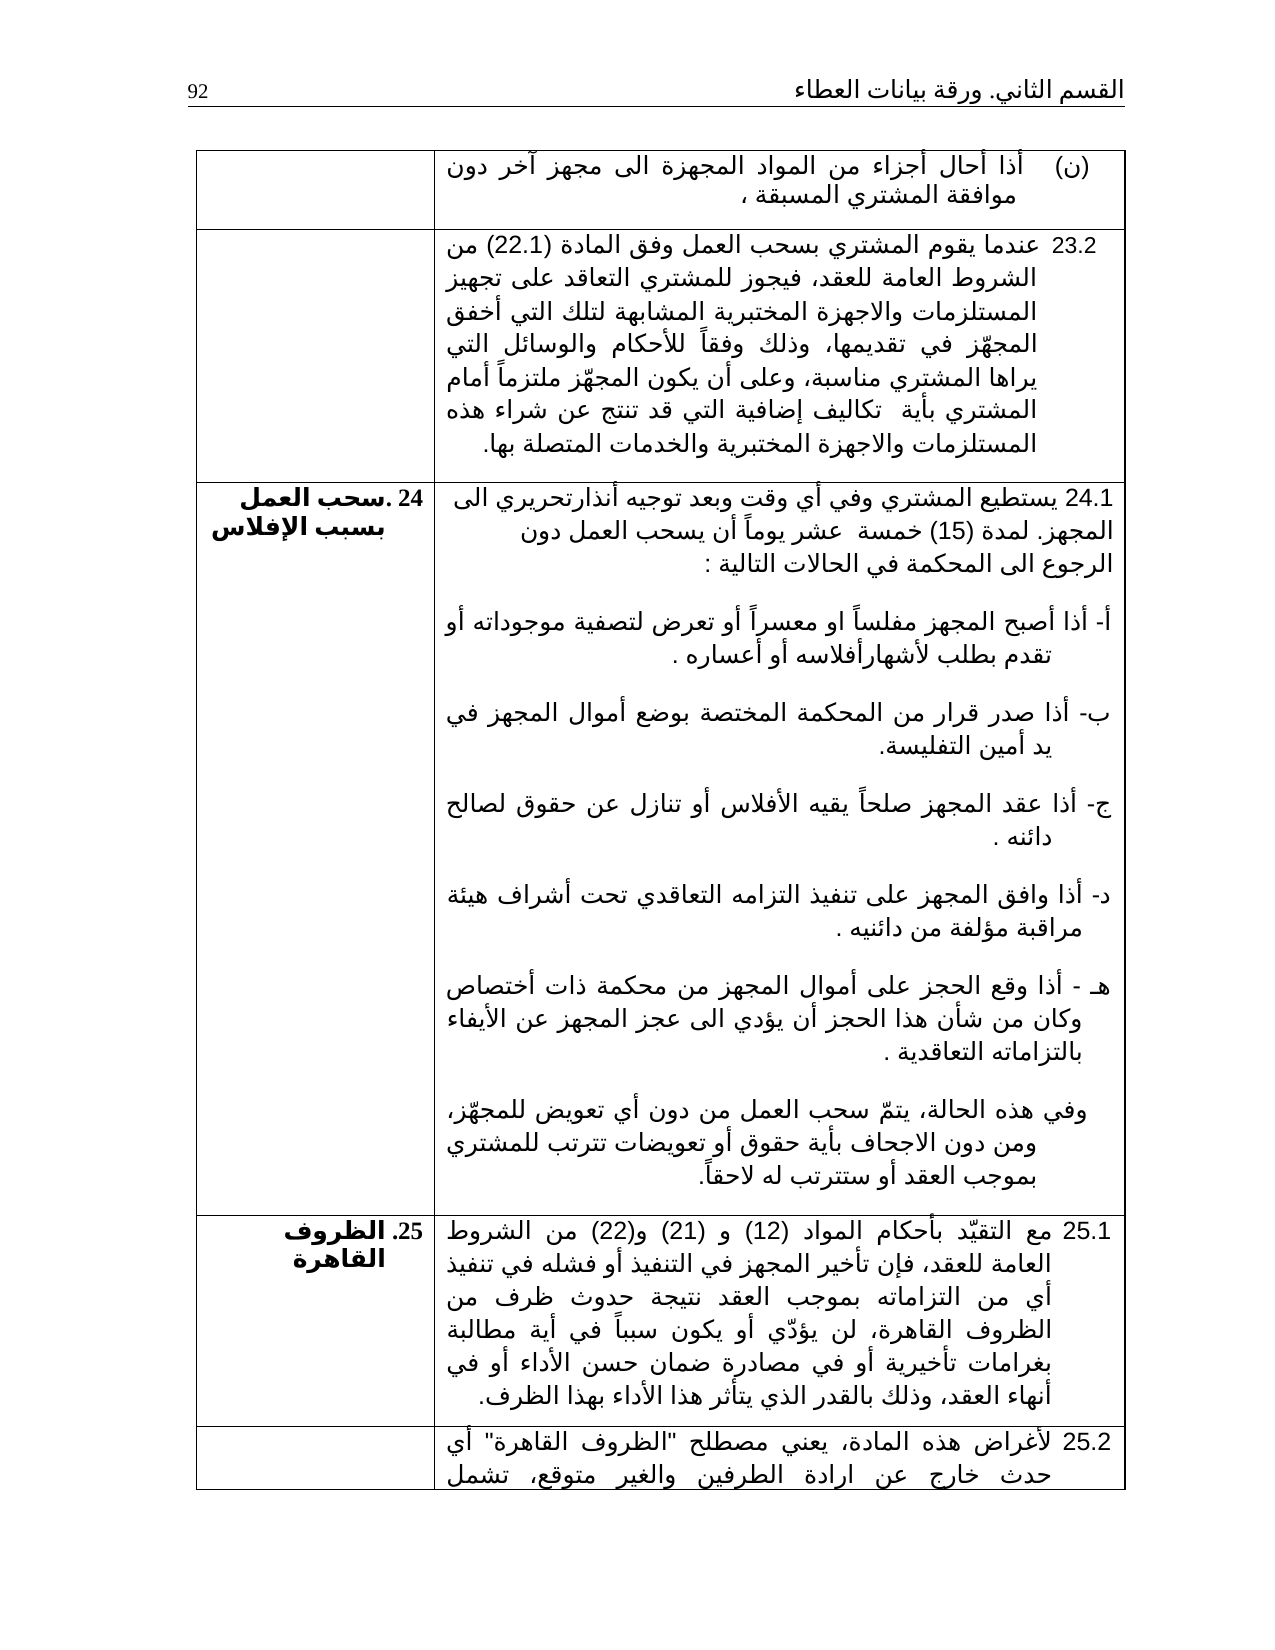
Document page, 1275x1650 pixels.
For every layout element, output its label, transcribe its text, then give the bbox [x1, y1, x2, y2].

table_cell [197, 230, 434, 482]
table_cell 24.1 يستطيع المشتري وفي أي وقت وبعد توجيه أنذارتحريري الى المجهز. لمدة (15) خمسة عشر يوماً أن يسحب العمل دون الرجوع الى المحكمة في الحالات التالية : أ- أذا أصبح المجهز مفلساً او معسراً أو تعرض لتصفية موجوداته أو تقدم بطلب لأشهارأفلاسه أو أعساره . ب- أذا صدر قرار من المحكمة المختصة بوضع أموال المجهز في يد أمين التفليسة. ج- أذا عقد المجهز صلحاً يقيه الأفلاس أو تنازل عن حقوق لصالح دائنه . د- أذا وافق المجهز على تنفيذ التزامه التعاقدي تحت أشراف هيئة مراقبة مؤلفة من دائنيه . هـ - أذا وقع الحجز على أموال المجهز من محكمة ذات أختصاص وكان من شأن هذا الحجز أن يؤدي الى عجز المجهز عن الأيفاء بالتزاماته التعاقدية . وفي هذه الحالة، يتمّ سحب العمل من دون أي تعويض للمجهّز، ومن دون الاجحاف بأية حقوق أو تعويضات تترتب للمشتري بموجب العقد أو ستترتب له لاحقاً. [435, 483, 1124, 1215]
table_cell 25.1 مع التقيّد بأحكام المواد (12) و (21) و(22) من الشروط العامة للعقد، فإن تأخير المجهز في التنفيذ أو فشله في تنفيذ أي من التزاماته بموجب العقد نتيجة حدوث ظرف من الظروف القاهرة، لن يؤدّي أو يكون سبباً في أية مطالبة بغرامات تأخيرية أو في مصادرة ضمان حسن الأداء أو في أنهاء العقد، وذلك بالقدر الذي يتأثر هذا الأداء بهذا الظرف. [435, 1216, 1124, 1426]
table_cell [197, 1427, 434, 1489]
table_cell [197, 151, 434, 229]
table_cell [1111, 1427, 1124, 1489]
table_cell 23.2 عندما يقوم المشتري بسحب العمل وفق المادة (22.1) من الشروط العامة للعقد، فيجوز للمشتري التعاقد على تجهيز المستلزمات والاجهزة المختبرية المشابهة لتلك التي أخفق المجهّز في تقديمها، وذلك وفقاً للأحكام والوسائل التي يراها المشتري مناسبة، وعلى أن يكون المجهّز ملتزماً أمام المشتري بأية تكاليف إضافية التي قد تنتج عن شراء هذه المستلزمات والاجهزة المختبرية والخدمات المتصلة بها. [435, 230, 1124, 482]
table_cell 24 .سحب العمل بسبب الإفلاس [197, 483, 434, 1215]
table_cell 25. الظروف القاهرة [197, 1216, 434, 1426]
table_cell أذا أحال أجزاء من المواد المجهزة الى مجهز آخر دون موافقة المشتري المسبقة ، [435, 151, 1124, 229]
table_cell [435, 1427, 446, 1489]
